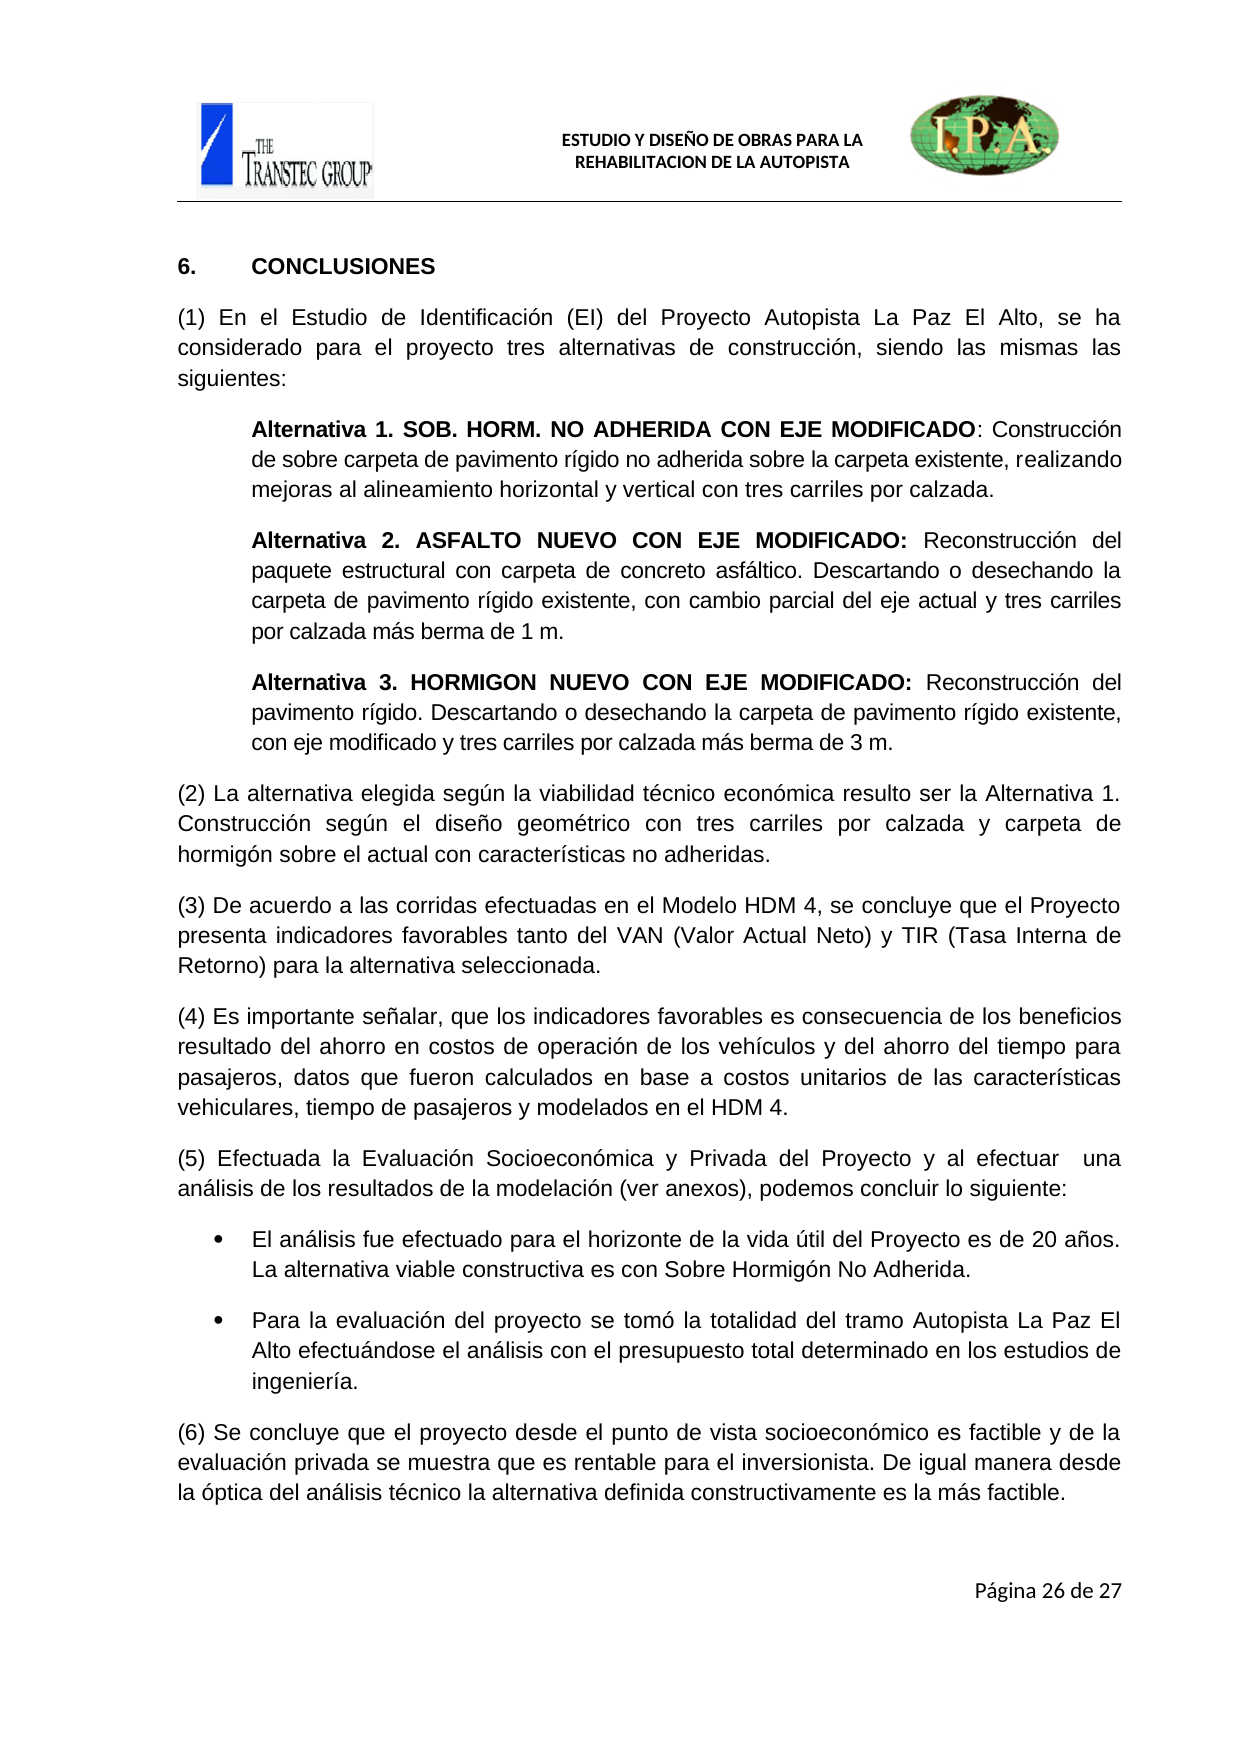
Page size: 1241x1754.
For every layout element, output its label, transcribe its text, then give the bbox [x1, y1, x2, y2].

text (5) Efectuada y Privada del Proyecto y al efectuar una análisis de los resultados de la modelación (ver anexos), podemos concluir lo siguiente: [177, 1145, 1122, 1201]
text (1) En el Estudio de Identificación (EI) del Proyecto Autopista Alto, se ha considerado para el proyecto tres alternativas de construcción, siendo las mismas las siguientes: [177, 304, 1122, 391]
text (2) La alternativa elegida según la viabilidad técnico económica resulto ser 1. Construcción según el diseño geométrico con tres carriles por calzada y carpeta de hormigón sobre el actual con características no adheridas. [177, 780, 1122, 867]
list El análisis fue efectuado para el horizonte de la vida útil del Proyecto es de 20 años. La alternativa viable constructiva es con Sobre Hormigón No Adherida. [214, 1226, 1122, 1282]
text Alternativa 3. HORMIGON NUEVO CON EJE MODIFICADO: Reconstrucción del pavimento rígido. Descartando o desechando la carpeta de pavimento rígido existente, con eje modificado y tres carriles por calzada más berma de . [251, 669, 1122, 755]
text (4) Es importante señalar, que los indicadores favorables es consecuencia de los beneficios resultado del ahorro en costos de operación de los vehículos y del ahorro del tiempo para pasajeros, datos que fueron calculados en base a costos unitarios de las características vehiculares, tiempo de pasajeros y modelados en el HDM 4. [177, 1003, 1122, 1120]
text (6) Se concluye que el proyecto desde el punto de vista socioeconómico es factible y de la evaluación privada se muestra que es rentable para el inversionista. De igual manera desde la óptica del análisis técnico la alternativa definida constructivamente es la más factible. [177, 1419, 1122, 1505]
picture [905, 73, 1063, 199]
picture [196, 102, 375, 199]
text Alternativa 2. ASFALTO NUEVO CON EJE MODIFICADO: Reconstrucción del paquete estructural con carpeta de concreto asfáltico. Descartando o desechando la carpeta de pavimento rígido existente, con cambio parcial del eje actual y tres carriles por calzada más berma de . [251, 527, 1122, 644]
list Para la evaluación del proyecto se tomó la totalidad del tramo Autopista Alto efectuándose el análisis con el presupuesto total determinado en los estudios de ingeniería. [214, 1307, 1122, 1394]
text (3) De acuerdo a las corridas efectuadas en el Modelo HDM 4, se concluye que el Proyecto presenta indicadores favorables tanto del VAN (Valor Actual Neto) y TIR (Tasa Interna de Retorno) para la alternativa seleccionada. [177, 892, 1122, 978]
text Alternativa 1. SOB. HORM. NO ADHERIDA CON EJE MODIFICADO: Construcción de sobre carpeta de pavimento rígido no adherida sobre la carpeta existente, realizando mejoras al alineamiento horizontal y vertical con tres carriles por calzada. [251, 416, 1122, 502]
text 6. CONCLUSIONES [177, 253, 1122, 279]
